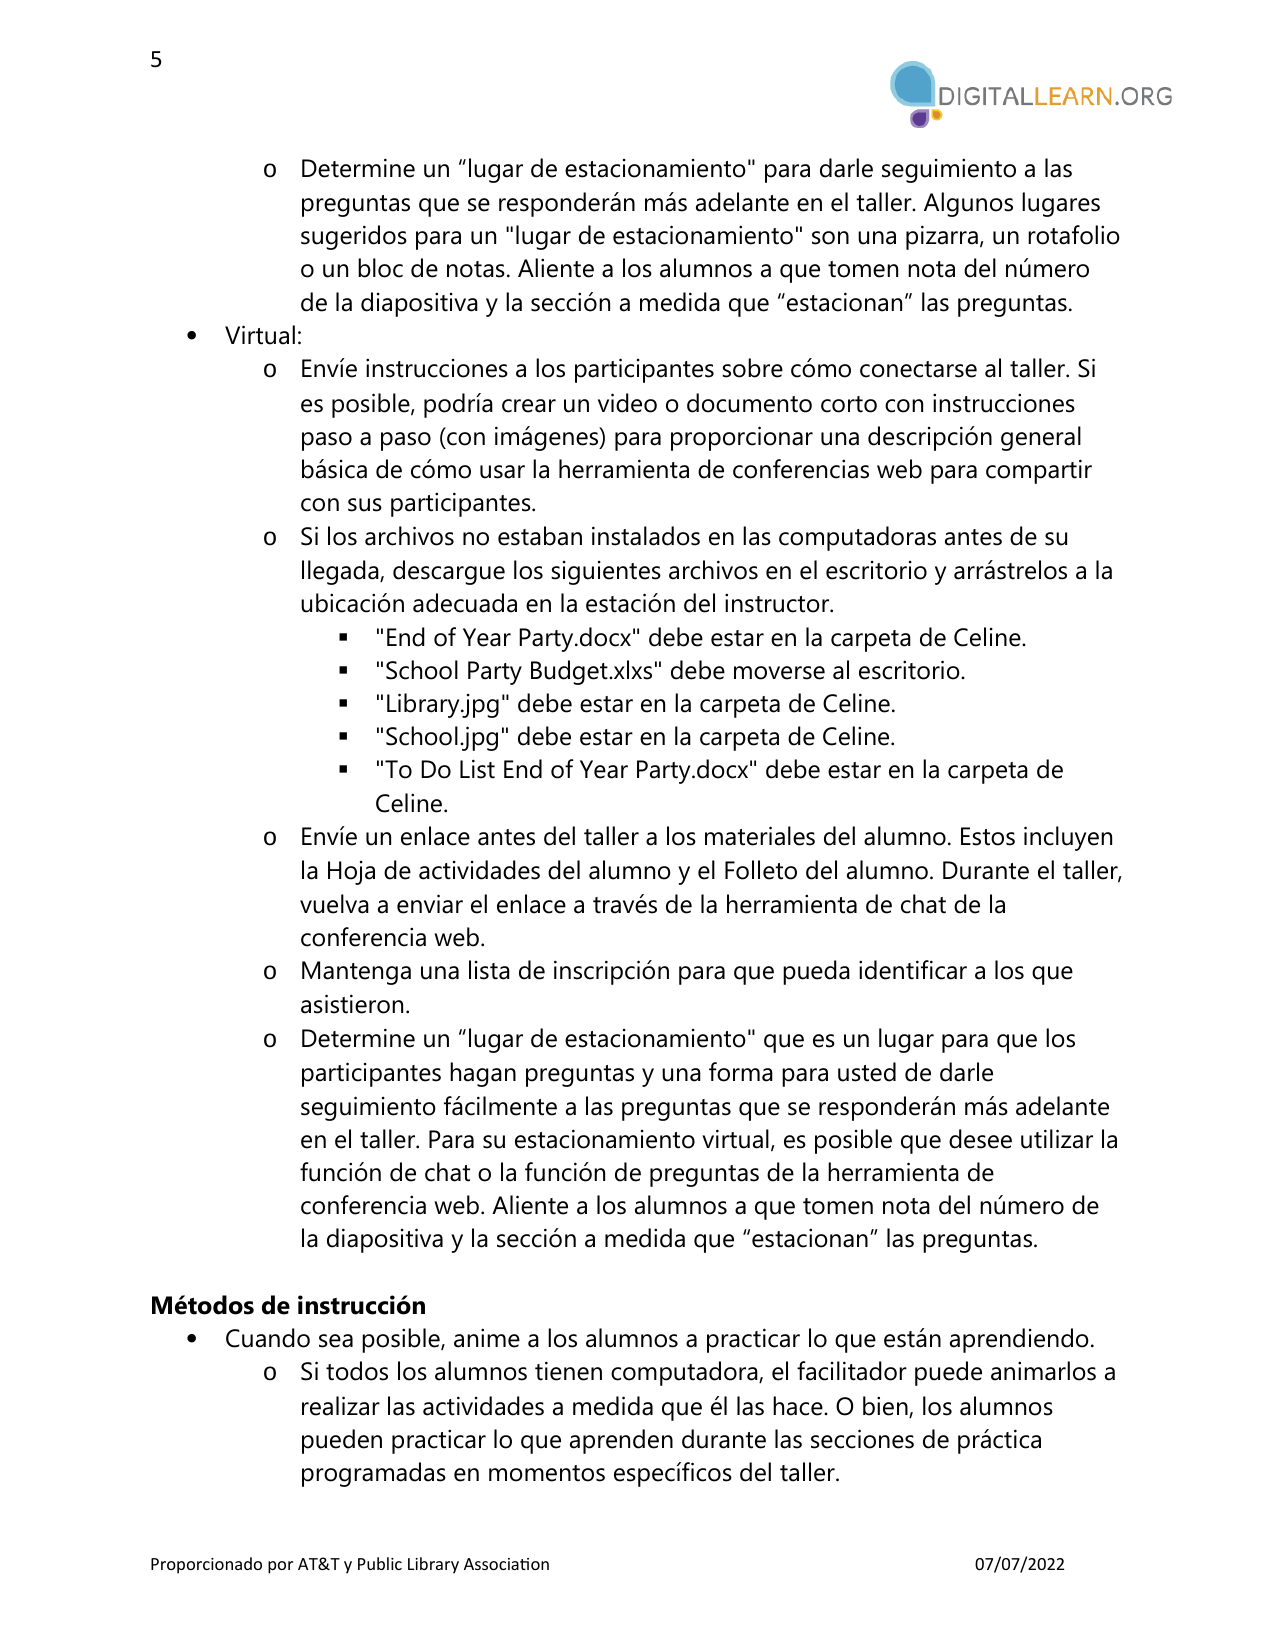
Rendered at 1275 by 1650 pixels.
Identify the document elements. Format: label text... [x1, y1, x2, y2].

list "Library.jpg" debe estar en la carpeta de Celine. [337, 685, 1125, 719]
list "End of Year Party.docx" debe estar en la carpeta de Celine. [337, 619, 1125, 652]
list Determine un “lugar de estacionamiento" para darle seguimiento a las preguntas que se responderán más adelante en el taller. Algunos lugares sugeridos para un "lugar de estacionamiento" son una pizarra, un rotafolio o un bloc de notas. Aliente a los alumnos a que tomen nota del número de la diapositiva y la sección a medida que “estacionan” las preguntas. [262, 150, 1125, 317]
list Cuando sea posible, anime a los alumnos a practicar lo que están aprendiendo. [187, 1321, 1125, 1354]
list "School Party Budget.xlxs" debe moverse al escritorio. [337, 652, 1125, 685]
list Si los archivos no estaban instalados en las computadoras antes de su llegada, descargue los siguientes archivos en el escritorio y arrástrelos a la ubicación adecuada en la estación del instructor. [262, 518, 1125, 619]
list "To Do List End of Year Party.docx" debe estar en la carpeta de Celine. [337, 752, 1125, 818]
list Determine un “lugar de estacionamiento" que es un lugar para que los participantes hagan preguntas y una forma para usted de darle seguimiento fácilmente a las preguntas que se responderán más adelante en el taller. Para su estacionamiento virtual, es posible que desee utilizar la función de chat o la función de preguntas de la herramienta de conferencia web. Aliente a los alumnos a que tomen nota del número de la diapositiva y la sección a medida que “estacionan” las preguntas. [262, 1020, 1125, 1254]
text Métodos de instrucción [150, 1287, 1125, 1321]
list Envíe un enlace antes del taller a los materiales del alumno. Estos incluyen la Hoja de actividades del alumno y el Folleto del alumno. Durante el taller, vuelva a enviar el enlace a través de la herramienta de chat de la conferencia web. [262, 818, 1125, 952]
picture [890, 61, 1172, 128]
list Si todos los alumnos tienen computadora, el facilitador puede animarlos a realizar las actividades a medida que él las hace. O bien, los alumnos pueden practicar lo que aprenden durante las secciones de práctica programadas en momentos específicos del taller. [262, 1354, 1125, 1488]
list Virtual: [187, 317, 1125, 351]
list Envíe instrucciones a los participantes sobre cómo conectarse al taller. Si es posible, podría crear un video o documento corto con instrucciones paso a paso (con imágenes) para proporcionar una descripción general básica de cómo usar la herramienta de conferencias web para compartir con sus participantes. [262, 351, 1125, 518]
list Mantenga una lista de inscripción para que pueda identificar a los que asistieron. [262, 952, 1125, 1020]
list "School.jpg" debe estar en la carpeta de Celine. [337, 719, 1125, 752]
